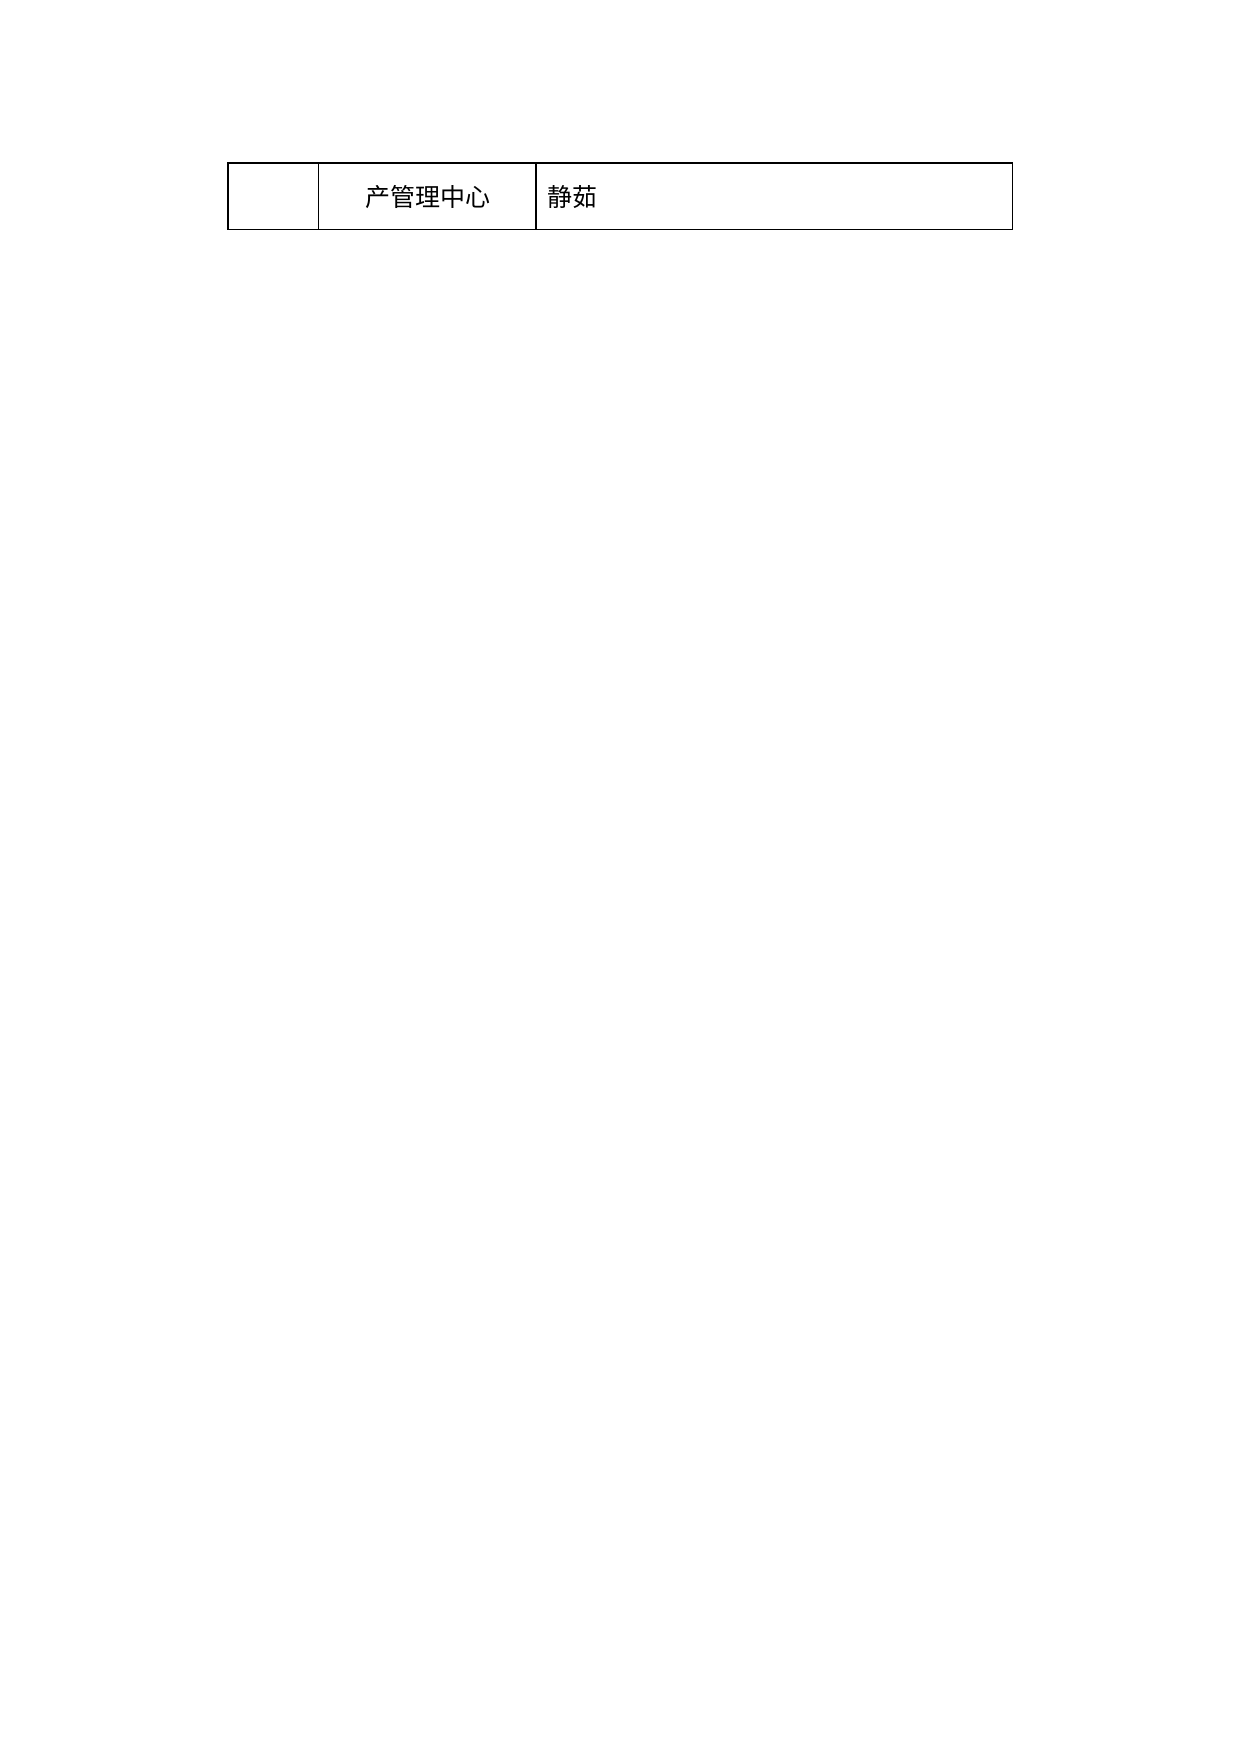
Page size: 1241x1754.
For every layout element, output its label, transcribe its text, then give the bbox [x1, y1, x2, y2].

table_cell 陈沁、张雪茹、郑紫瑄、时颖颖、万静茹 [537, 164, 1012, 228]
table_cell 财务与国有资产管理中心 [319, 164, 535, 228]
table_cell 5 [229, 164, 318, 228]
